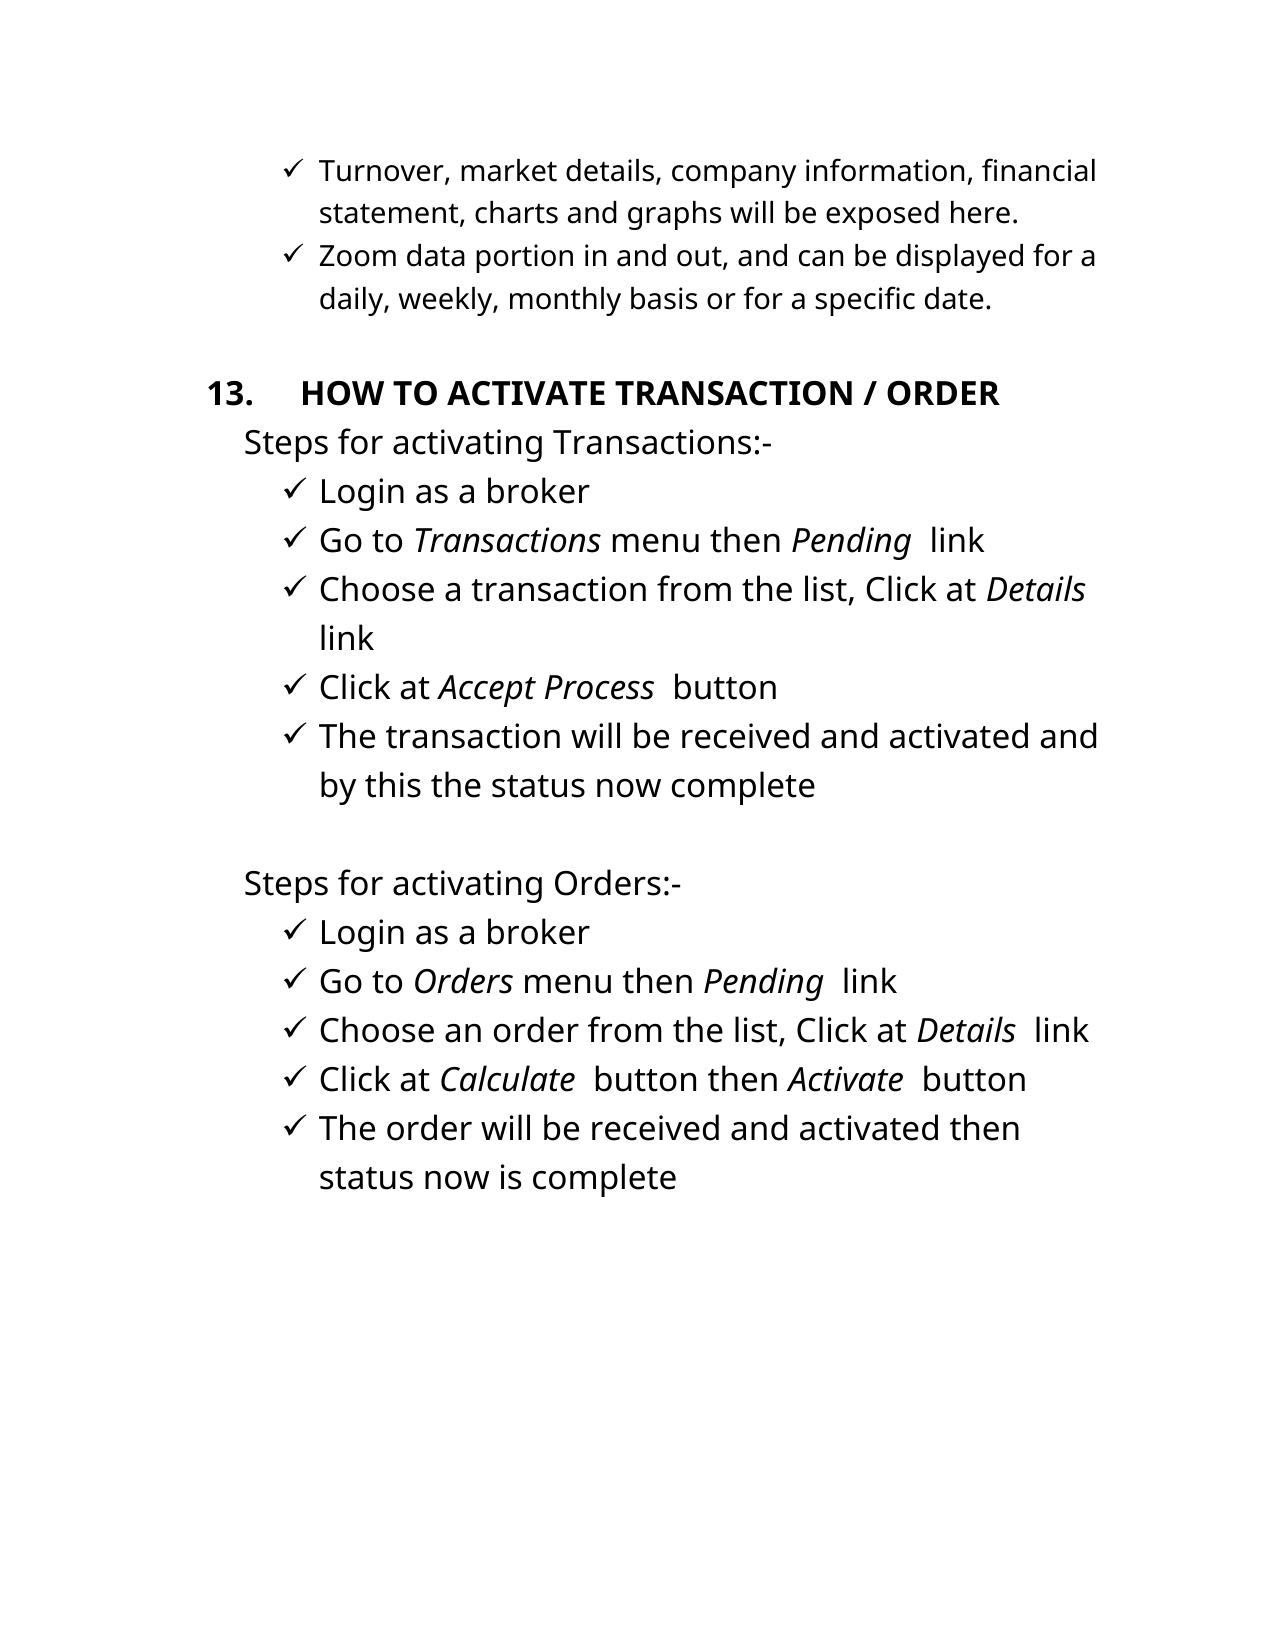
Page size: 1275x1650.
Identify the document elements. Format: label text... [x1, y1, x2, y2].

list Click at Accept Process button [281, 664, 1125, 709]
list Choose an order from the list, Click at Details link [281, 1007, 1125, 1052]
list Login as a broker [281, 468, 1125, 513]
list Go to Orders menu then Pending link [281, 958, 1125, 1003]
list HOW TO ACTIVATE TRANSACTION / ORDER [206, 370, 1125, 416]
list Go to Transactions menu then Pending link [281, 517, 1125, 562]
list Turnover, market details, company information, financial statement, charts and graphs will be exposed here. [281, 150, 1125, 232]
list Zoom data portion in and out, and can be displayed for a daily, weekly, monthly basis or for a specific date. [281, 236, 1125, 318]
list The order will be received and activated then status now is complete [281, 1104, 1125, 1199]
list Steps for activating Transactions:- [244, 419, 1125, 464]
list Steps for activating Orders:- [244, 860, 1125, 905]
list Login as a broker [281, 909, 1125, 954]
list The transaction will be received and activated and by this the status now complete [281, 713, 1125, 807]
list Choose a transaction from the list, Click at Details link [281, 566, 1125, 660]
list Click at Calculate button then Activate button [281, 1056, 1125, 1101]
